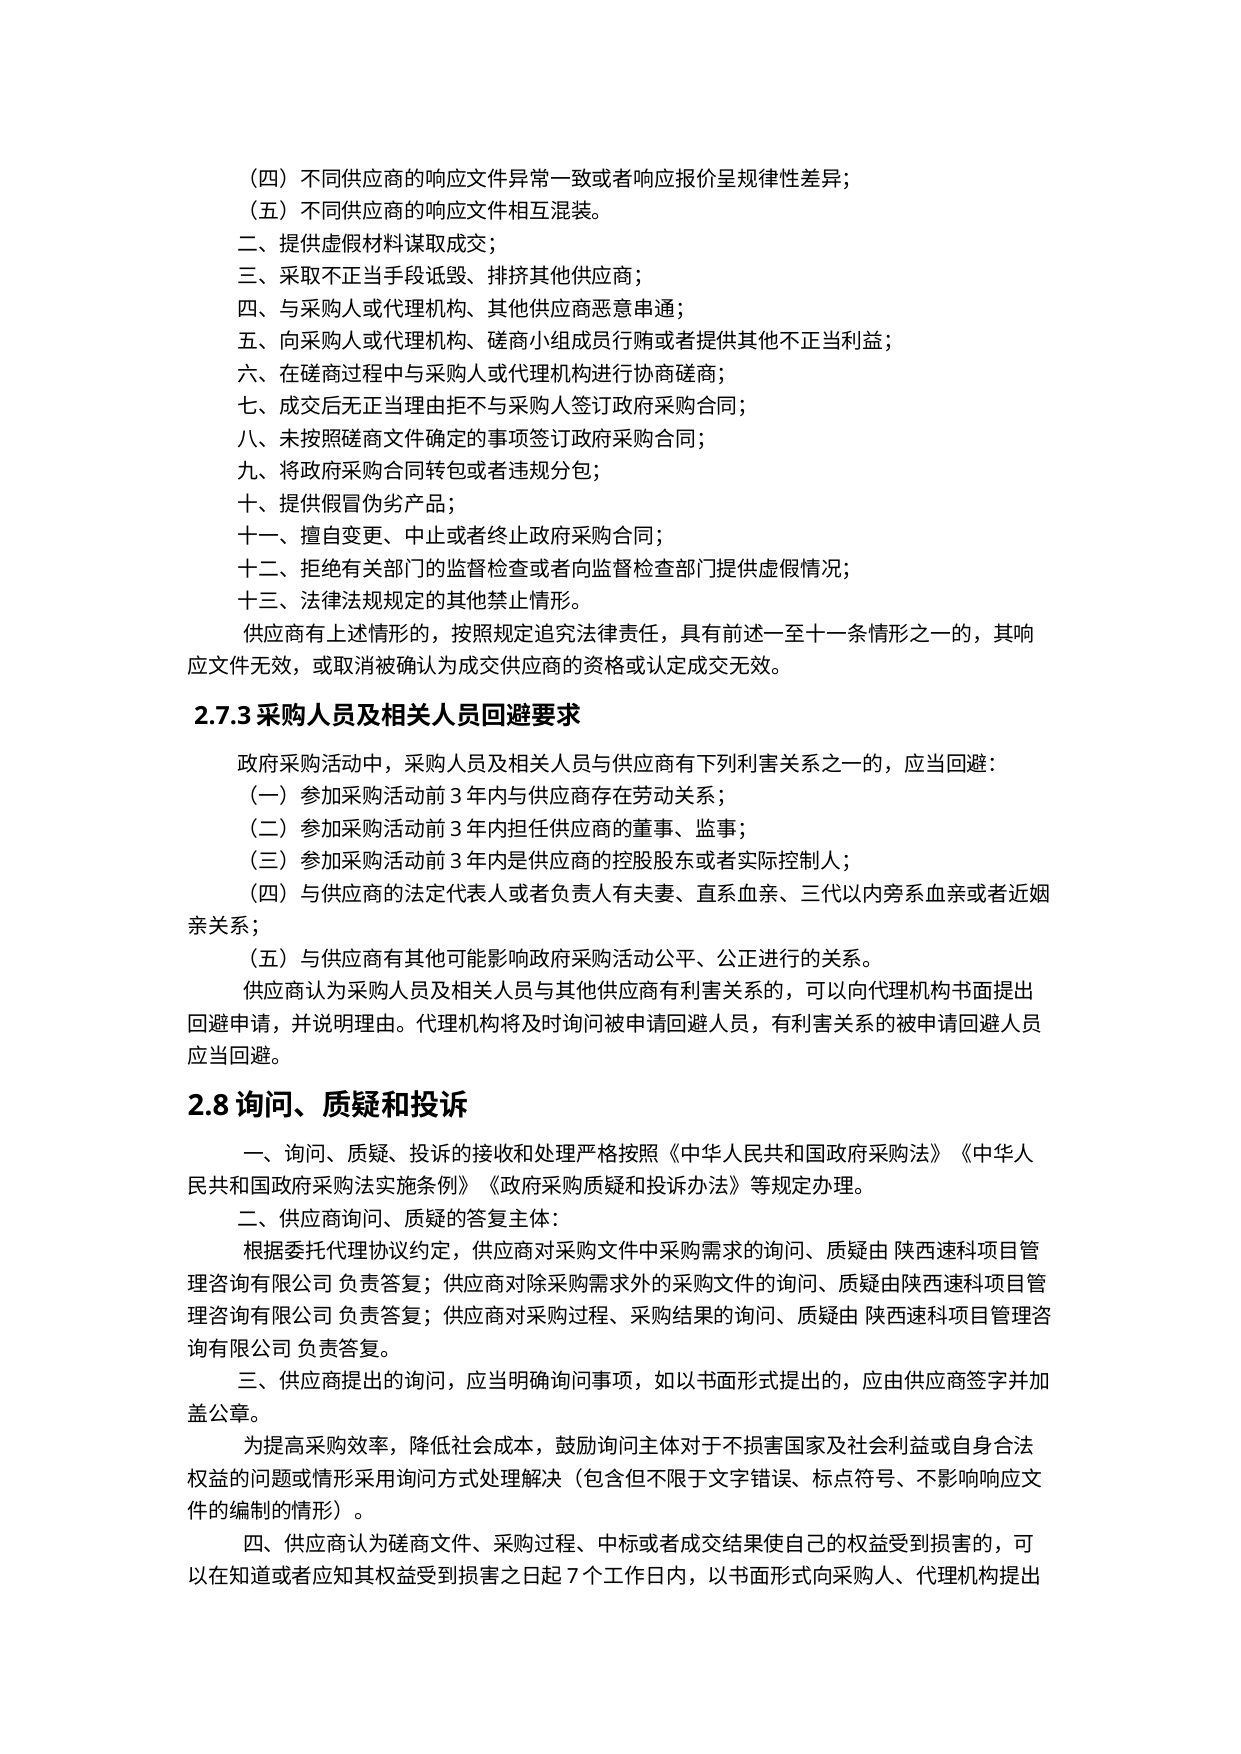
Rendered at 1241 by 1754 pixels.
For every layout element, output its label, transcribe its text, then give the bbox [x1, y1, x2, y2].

text 根据委托代理协议约定，供应商对采购文件中采购需求的询问、质疑由 陕西速科项目管理咨询有限公司 负责答复；供应商对除采购需求外的采购文件的询问、质疑由陕西速科项目管理咨询有限公司 负责答复；供应商对采购过程、采购结果的询问、质疑由 陕西速科项目管理咨询有限公司 负责答复。 [187, 1234, 1053, 1364]
text 为提高采购效率，降低社会成本，鼓励询问主体对于不损害国家及社会利益或自身合法权益的问题或情形采用询问方式处理解决（包含但不限于文字错误、标点符号、不影响响应文件的编制的情形）。 [187, 1429, 1053, 1527]
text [187, 1527, 1053, 1592]
text （五）与供应商有其他可能影响政府采购活动公平、公正进行的关系。 [187, 942, 1053, 974]
text 政府采购活动中，采购人员及相关人员与供应商有下列利害关系之一的，应当回避： [187, 747, 1053, 779]
text 十二、拒绝有关部门的监督检查或者向监督检查部门提供虚假情况； [187, 552, 1053, 584]
text 五、向采购人或代理机构、磋商小组成员行贿或者提供其他不正当利益； [187, 324, 1053, 357]
text 十、提供假冒伪劣产品； [187, 487, 1053, 519]
text （三）参加采购活动前3年内是供应商的控股股东或者实际控制人； [187, 844, 1053, 877]
text 一、询问、质疑、投诉的接收和处理严格按照《中华人民共和国政府采购法》《中华人民共和国政府采购法实施条例》《政府采购质疑和投诉办法》等规定办理。 [187, 1137, 1053, 1202]
text 三、采取不正当手段诋毁、排挤其他供应商； [187, 259, 1053, 292]
text 九、将政府采购合同转包或者违规分包； [187, 454, 1053, 487]
text 十一、擅自变更、中止或者终止政府采购合同； [187, 519, 1053, 552]
text （二）参加采购活动前3年内担任供应商的董事、监事； [187, 812, 1053, 844]
text 2.7.3采购人员及相关人员回避要求 [187, 682, 1053, 747]
text （四）不同供应商的响应文件异常一致或者响应报价呈规律性差异； [187, 162, 1053, 194]
text 七、成交后无正当理由拒不与采购人签订政府采购合同； [187, 389, 1053, 422]
text 三、供应商提出的询问，应当明确询问事项，如以书面形式提出的，应由供应商签字并加盖公章。 [187, 1364, 1053, 1429]
text 2.8询问、质疑和投诉 [187, 1072, 1053, 1137]
text （一）参加采购活动前3年内与供应商存在劳动关系； [187, 779, 1053, 812]
text 二、供应商询问、质疑的答复主体： [187, 1202, 1053, 1234]
text （五）不同供应商的响应文件相互混装。 [187, 194, 1053, 227]
text 十三、法律法规规定的其他禁止情形。 [187, 584, 1053, 617]
text 供应商认为采购人员及相关人员与其他供应商有利害关系的，可以向代理机构书面提出回避申请，并说明理由。代理机构将及时询问被申请回避人员，有利害关系的被申请回避人员应当回避。 [187, 974, 1053, 1072]
text 六、在磋商过程中与采购人或代理机构进行协商磋商； [187, 357, 1053, 389]
text 四、与采购人或代理机构、其他供应商恶意串通； [187, 292, 1053, 324]
text 二、提供虚假材料谋取成交； [187, 227, 1053, 259]
text 八、未按照磋商文件确定的事项签订政府采购合同； [187, 422, 1053, 454]
text （四）与供应商的法定代表人或者负责人有夫妻、直系血亲、三代以内旁系血亲或者近姻亲关系； [187, 877, 1053, 942]
text 供应商有上述情形的，按照规定追究法律责任，具有前述一至十一条情形之一的，其响应文件无效，或取消被确认为成交供应商的资格或认定成交无效。 [187, 617, 1053, 682]
